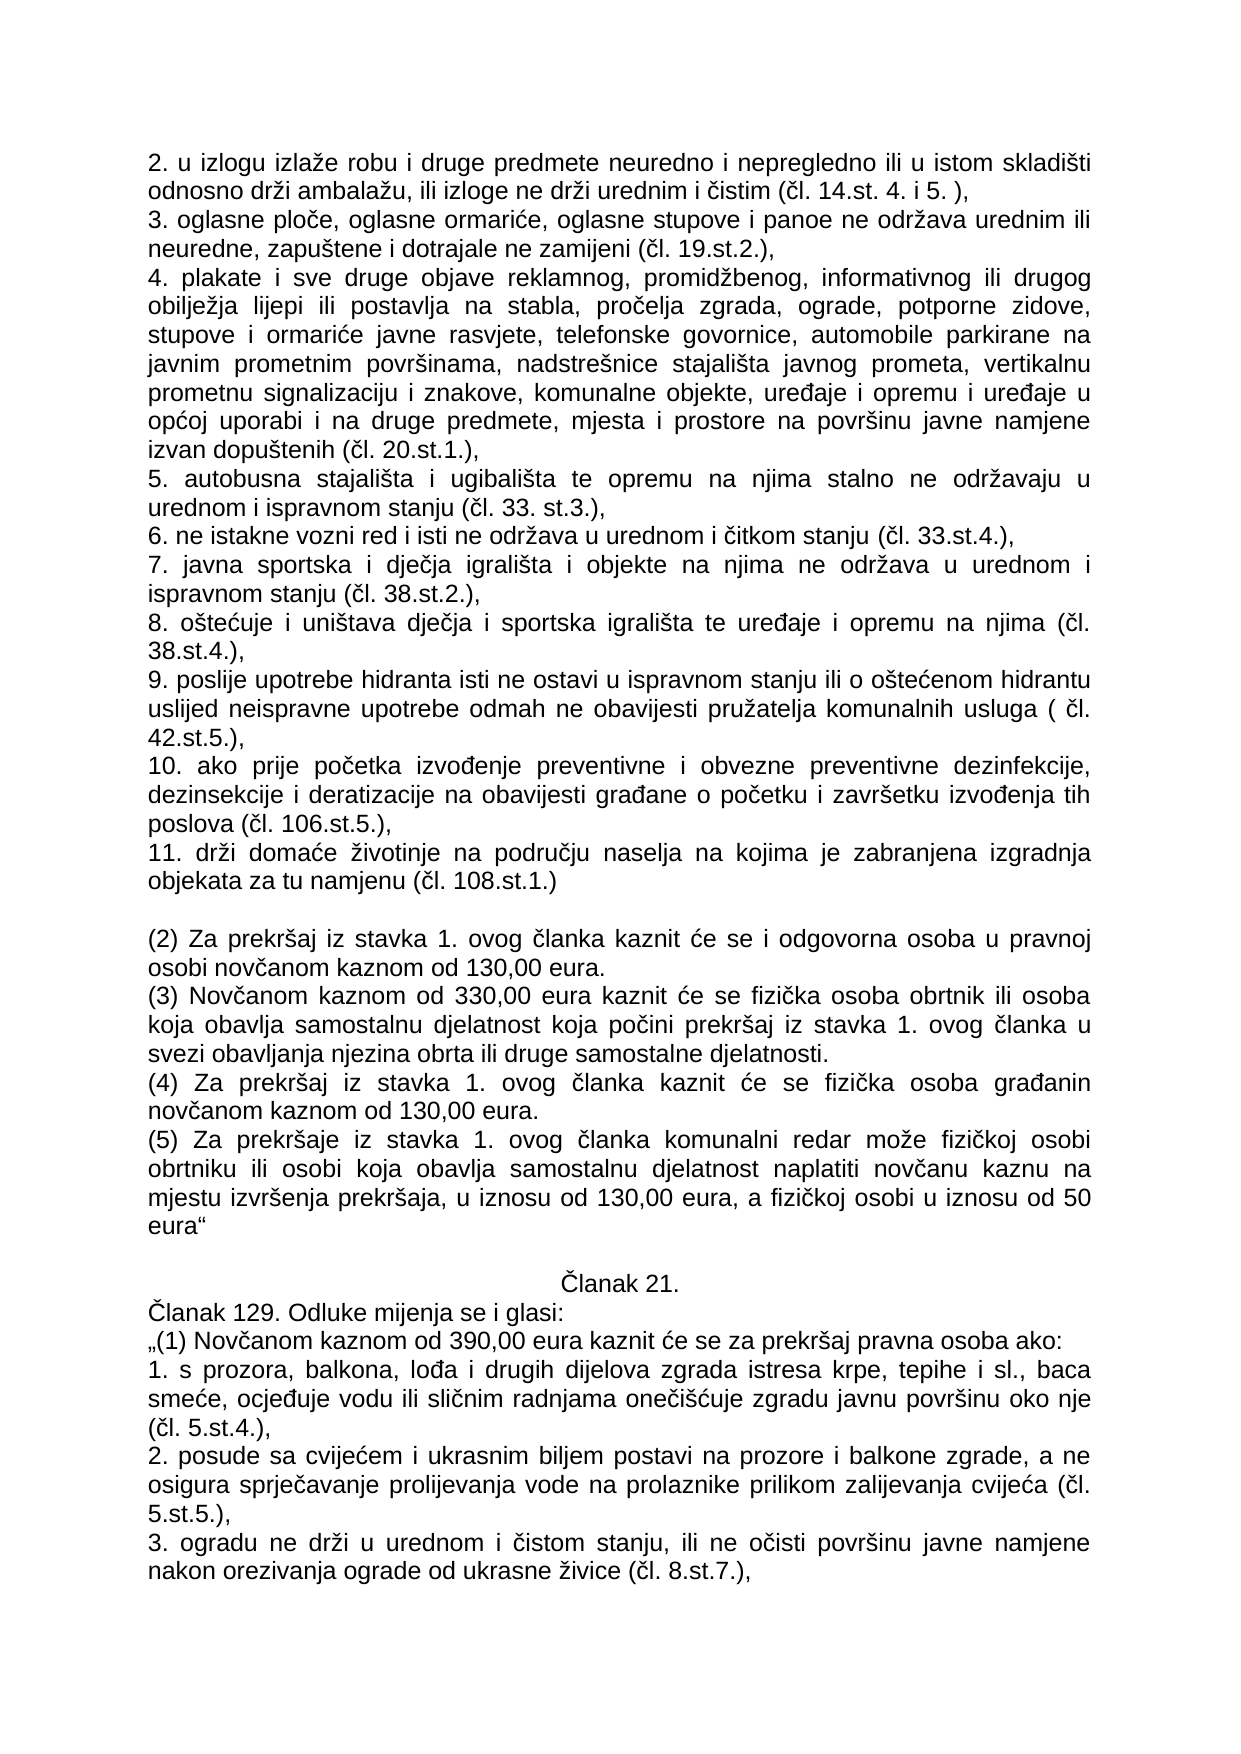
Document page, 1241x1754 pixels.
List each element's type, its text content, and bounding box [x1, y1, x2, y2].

text 6. ne istakne vozni red i isti ne održava u urednom i čitkom stanju (čl. 33.st.4.), [148, 521, 1093, 550]
text 11. drži domaće životinje na području naselja na kojima je zabranjena izgradnja objekata za tu namjenu (čl. 108.st.1.) [148, 838, 1093, 895]
text 2. u izlogu izlaže robu i druge predmete neuredno i nepregledno ili u istom skladišti odnosno drži ambalažu, ili izloge ne drži urednim i čistim (čl. 14.st. 4. i 5. ), [148, 148, 1093, 205]
text Članak 21. [148, 1269, 1093, 1298]
text Članak 129. Odluke mijenja se i glasi: [148, 1298, 1093, 1326]
text 8. oštećuje i uništava dječja i sportska igrališta te uređaje i opremu na njima (čl. 38.st.4.), [148, 608, 1093, 665]
text 9. poslije upotrebe hidranta isti ne ostavi u ispravnom stanju ili o oštećenom hidrantu uslijed neispravne upotrebe odmah ne obavijesti pružatelja komunalnih usluga ( čl. 42.st.5.), [148, 665, 1093, 751]
text (4) Za prekršaj iz stavka 1. ovog članka kaznit će se fizička osoba građanin novčanom kaznom od 130,00 eura. [148, 1068, 1093, 1125]
text 2. posude sa cvijećem i ukrasnim biljem postavi na prozore i balkone zgrade, a ne osigura sprječavanje prolijevanja vode na prolaznike prilikom zalijevanja cvijeća (čl. 5.st.5.), [148, 1441, 1093, 1528]
text 3. oglasne ploče, oglasne ormariće, oglasne stupove i panoe ne održava urednim ili neuredne, zapuštene i dotrajale ne zamijeni (čl. 19.st.2.), [148, 205, 1093, 263]
text 10. ako prije početka izvođenje preventivne i obvezne preventivne dezinfekcije, dezinsekcije i deratizacije na obavijesti građane o početku i završetku izvođenja tih poslova (čl. 106.st.5.), [148, 751, 1093, 838]
text 3. ogradu ne drži u urednom i čistom stanju, ili ne očisti površinu javne namjene nakon orezivanja ograde od ukrasne živice (čl. 8.st.7.), [148, 1528, 1093, 1585]
text (5) Za prekršaje iz stavka 1. ovog članka komunalni redar može fizičkoj osobi obrtniku ili osobi koja obavlja samostalnu djelatnost naplatiti novčanu kaznu na mjestu izvršenja prekršaja, u iznosu od 130,00 eura, a fizičkoj osobi u iznosu od 50 eura“ [148, 1125, 1093, 1240]
text 1. s prozora, balkona, lođa i drugih dijelova zgrada istresa krpe, tepihe i sl., baca smeće, ocjeđuje vodu ili sličnim radnjama onečišćuje zgradu javnu površinu oko nje (čl. 5.st.4.), [148, 1355, 1093, 1441]
text 5. autobusna stajališta i ugibališta te opremu na njima stalno ne održavaju u urednom i ispravnom stanju (čl. 33. st.3.), [148, 464, 1093, 521]
text (3) Novčanom kaznom od 330,00 eura kaznit će se fizička osoba obrtnik ili osoba koja obavlja samostalnu djelatnost koja počini prekršaj iz stavka 1. ovog članka u svezi obavljanja njezina obrta ili druge samostalne djelatnosti. [148, 981, 1093, 1068]
text 7. javna sportska i dječja igrališta i objekte na njima ne održava u urednom i ispravnom stanju (čl. 38.st.2.), [148, 550, 1093, 608]
text (2) Za prekršaj iz stavka 1. ovog članka kaznit će se i odgovorna osoba u pravnoj osobi novčanom kaznom od 130,00 eura. [148, 924, 1093, 981]
text „(1) Novčanom kaznom od 390,00 eura kaznit će se za prekršaj pravna osoba ako: [148, 1326, 1093, 1355]
text 4. plakate i sve druge objave reklamnog, promidžbenog, informativnog ili drugog obilježja lijepi ili postavlja na stabla, pročelja zgrada, ograde, potporne zidove, stupove i ormariće javne rasvjete, telefonske govornice, automobile parkirane na javnim prometnim površinama, nadstrešnice stajališta javnog prometa, vertikalnu prometnu signalizaciju i znakove, komunalne objekte, uređaje i opremu i uređaje u općoj uporabi i na druge predmete, mjesta i prostore na površinu javne namjene izvan dopuštenih (čl. 20.st.1.), [148, 263, 1093, 464]
